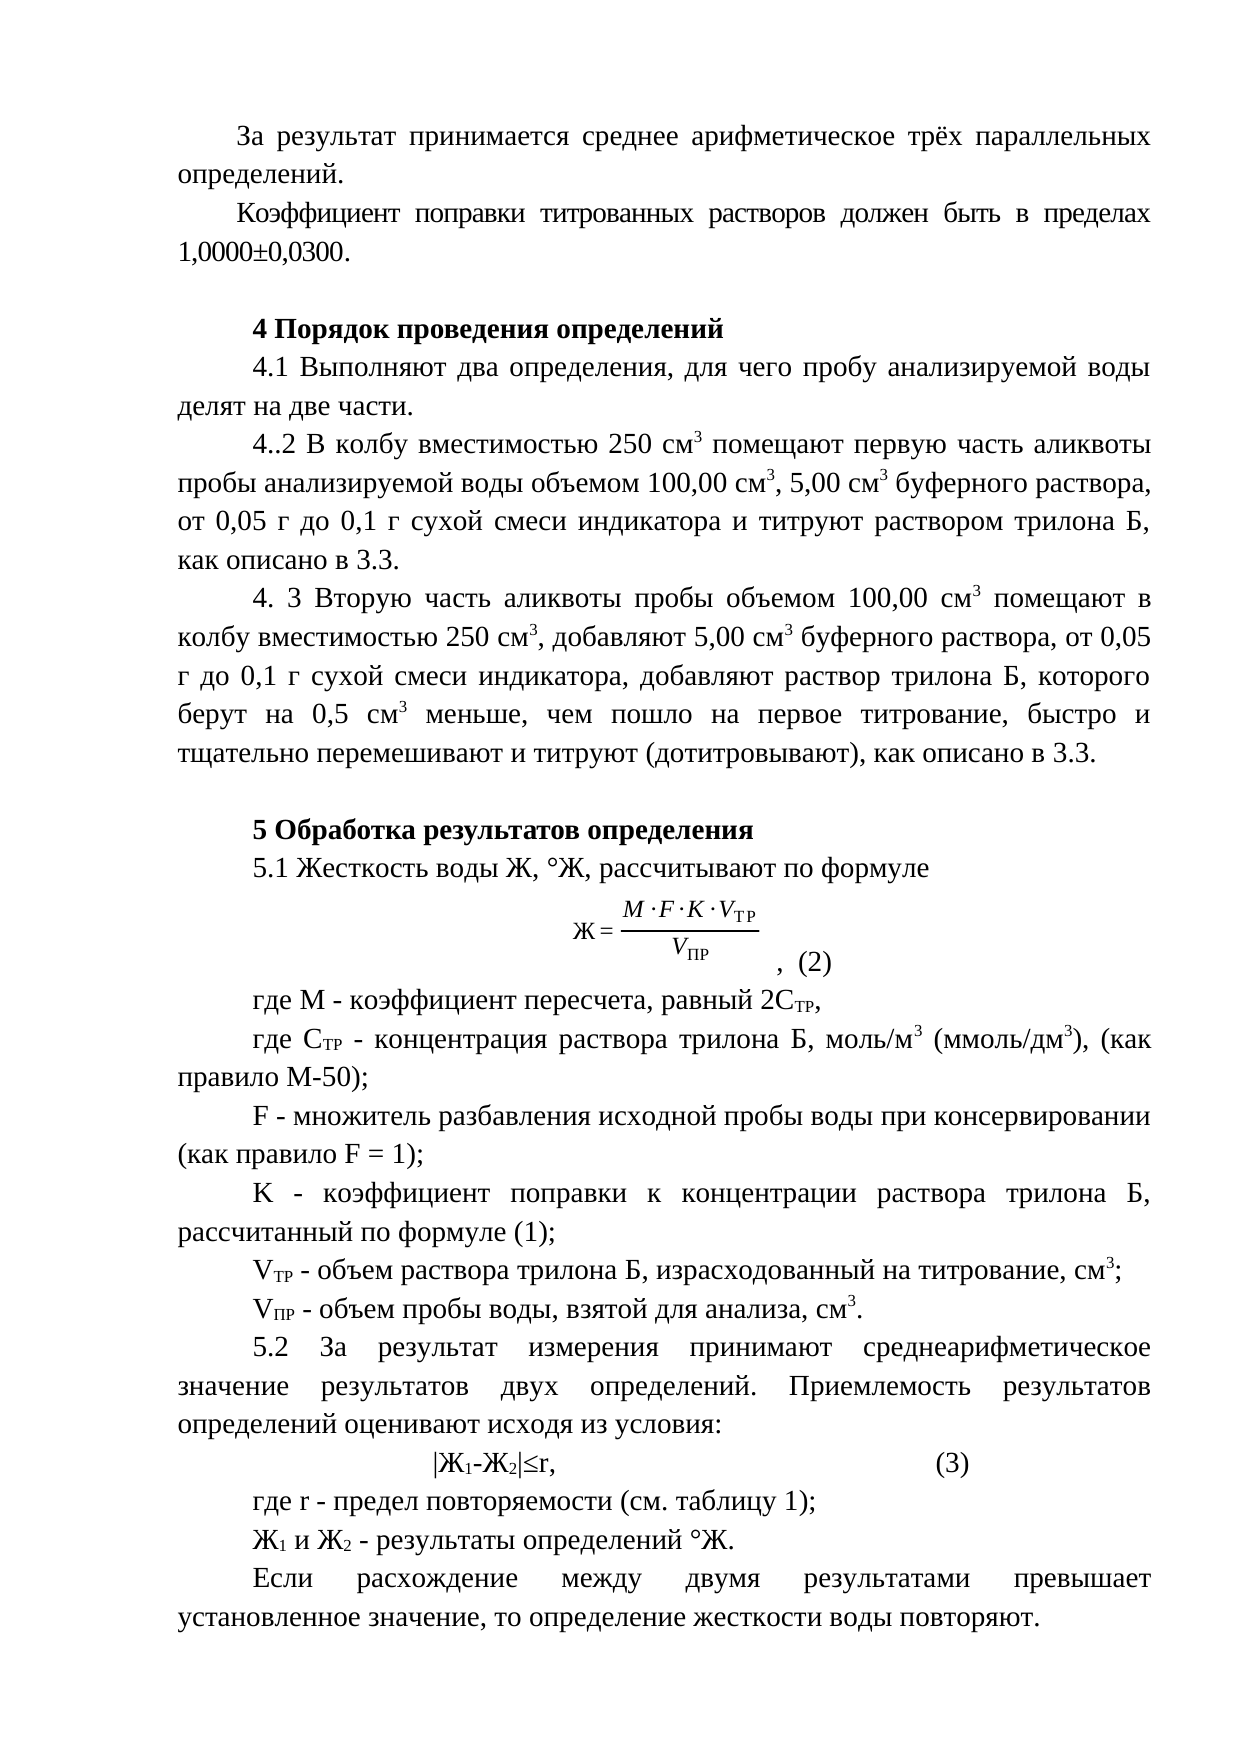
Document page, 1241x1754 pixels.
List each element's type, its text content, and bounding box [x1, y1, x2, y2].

text , (2) [177, 889, 1152, 977]
text где r - предел повторяемости (см. таблицу 1); [177, 1483, 1152, 1517]
text За результат принимается среднее арифметическое трёх параллельных определений. [177, 118, 1152, 190]
text 4.1 Выполняют два определения, для чего пробу анализируемой воды делят на две части. [177, 349, 1152, 421]
text VТР - объем раствора трилона Б, израсходованный на титрование, см3; [177, 1252, 1152, 1286]
text F - множитель разбавления исходной пробы воды при консервировании (как правило F = 1); [177, 1098, 1152, 1170]
text 5.1 Жесткость воды Ж, °Ж, рассчитывают по формуле [177, 850, 1152, 884]
text |Ж1-Ж2|≤r, (3) [177, 1445, 1152, 1478]
text K - коэффициент поправки к концентрации раствора трилона Б, рассчитанный по формуле (1); [177, 1175, 1152, 1247]
text 4 Порядок проведения определений [177, 311, 1152, 344]
text Если расхождение между двумя результатами превышает установленное значение, то определение жесткости воды повторяют. [177, 1561, 1152, 1633]
text Коэффициент поправки титрованных растворов должен быть в пределах 1,0000±0,0300. [177, 195, 1152, 267]
text 5.2 За результат измерения принимают среднеарифметическое значение результатов двух определений. Приемлемость результатов определений оценивают исходя из условия: [177, 1329, 1152, 1440]
text где М - коэффициент пересчета, равный 2СТР, [177, 982, 1152, 1016]
text где СТР - концентрация раствора трилона Б, моль/м3 (ммоль/дм3), (как правило М-50); [177, 1021, 1152, 1093]
text 4..2 В колбу вместимостью 250 см3 помещают первую часть аликвоты пробы анализируемой воды объемом 100,00 см3, 5,00 см3 буферного раствора, от 0,05 г до 0,1 г сухой смеси индикатора и титруют раствором трилона Б, как описано в 3.3. [177, 426, 1152, 576]
text Ж1 и Ж2 - результаты определений °Ж. [177, 1522, 1152, 1556]
text 4. 3 Вторую часть аликвоты пробы объемом 100,00 см3 помещают в колбу вместимостью 250 см3, добавляют 5,00 см3 буферного раствора, от 0,05 г до 0,1 г сухой смеси индикатора, добавляют раствор трилона Б, которого берут на 0,5 см3 меньше, чем пошло на первое титрование, быстро и тщательно перемешивают и титруют (дотитровывают), как описано в 3.3. [177, 581, 1152, 768]
text 5 Обработка результатов определения [177, 812, 1152, 845]
text VПР - объем пробы воды, взятой для анализа, см3. [177, 1291, 1152, 1324]
